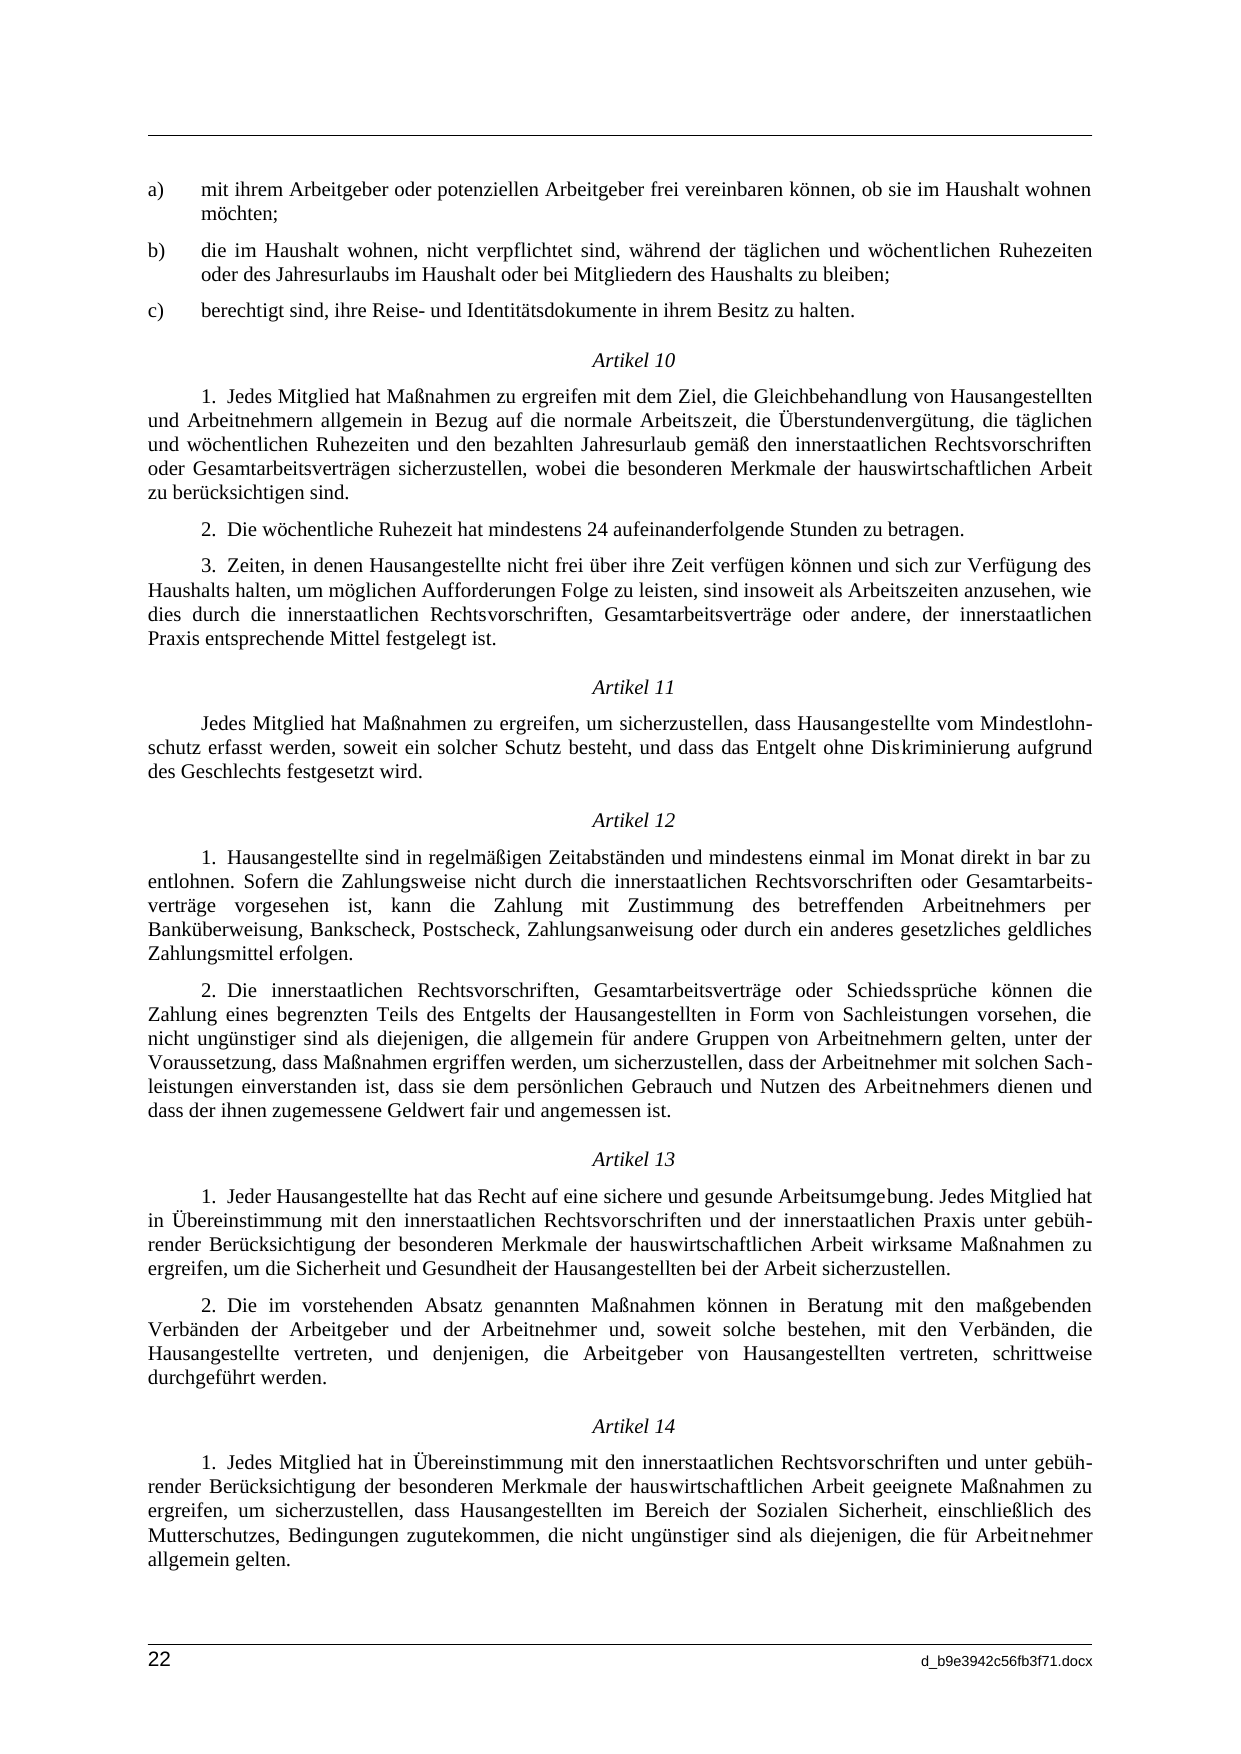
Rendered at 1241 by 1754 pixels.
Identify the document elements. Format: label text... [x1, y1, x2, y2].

text c) berechtigt sind, ihre Reise- und Identitätsdokumente in ihrem Besitz zu halten. [148, 298, 1092, 322]
text 2. Die innerstaatlichen Rechtsvorschriften, Gesamtarbeitsverträge oder Schiedssprüche können die Zahlung eines begrenzten Teils des Entgelts der Hausangestellten in Form von Sachleistungen vorsehen, die nicht ungünstiger sind als diejenigen, die allgemein für andere Gruppen von Arbeitnehmern gelten, unter der Voraussetzung, dass Maßnahmen ergriffen werden, um sicherzustellen, dass der Arbeitnehmer mit solchen Sachleistungen einverstanden ist, dass sie dem persönlichen Gebrauch und Nutzen des Arbeitnehmers dienen und dass der ihnen zugemessene Geldwert fair und angemessen ist. [148, 978, 1092, 1122]
text 1. Jedes Mitglied hat Maßnahmen zu ergreifen mit dem Ziel, die Gleichbehandlung von Hausangestellten und Arbeitnehmern allgemein in Bezug auf die normale Arbeitszeit, die Überstundenvergütung, die täglichen und wöchentlichen Ruhezeiten und den bezahlten Jahresurlaub gemäß den innerstaatlichen Rechtsvorschriften oder Gesamtarbeitsverträgen sicherzustellen, wobei die besonderen Merkmale der hauswirtschaftlichen Arbeit zu berücksichtigen sind. [148, 384, 1092, 504]
text b) die im Haushalt wohnen, nicht verpflichtet sind, während der täglichen und wöchentlichen Ruhezeiten oder des Jahresurlaubs im Haushalt oder bei Mitgliedern des Haushalts zu bleiben; [148, 238, 1092, 286]
text 3. Zeiten, in denen Hausangestellte nicht frei über ihre Zeit verfügen können und sich zur Verfügung des Haushalts halten, um möglichen Aufforderungen Folge zu leisten, sind insoweit als Arbeitszeiten anzusehen, wie dies durch die innerstaatlichen Rechtsvorschriften, Gesamtarbeitsverträge oder andere, der innerstaatlichen Praxis entsprechende Mittel festgelegt ist. [148, 553, 1092, 650]
text 1. Hausangestellte sind in regelmäßigen Zeitabständen und mindestens einmal im Monat direkt in bar zu entlohnen. Sofern die Zahlungsweise nicht durch die innerstaatlichen Rechtsvorschriften oder Gesamtarbeitsverträge vorgesehen ist, kann die Zahlung mit Zustimmung des betreffenden Arbeitnehmers per Banküberweisung, Bankscheck, Postscheck, Zahlungsanweisung oder durch ein anderes gesetzliches geldliches Zahlungsmittel erfolgen. [148, 845, 1092, 965]
text 2. Die wöchentliche Ruhezeit hat mindestens 24 aufeinanderfolgende Stunden zu betragen. [148, 517, 1092, 541]
text Artikel 10 [266, 347, 1004, 372]
text a) mit ihrem Arbeitgeber oder potenziellen Arbeitgeber frei vereinbaren können, ob sie im Haushalt wohnen möchten; [148, 177, 1092, 225]
text Jedes Mitglied hat Maßnahmen zu ergreifen, um sicherzustellen, dass Hausangestellte vom Mindestlohnschutz erfasst werden, soweit ein solcher Schutz besteht, und dass das Entgelt ohne Diskriminierung aufgrund des Geschlechts festgesetzt wird. [148, 711, 1092, 783]
text Artikel 12 [266, 808, 1004, 832]
text 1. Jedes Mitglied hat in Übereinstimmung mit den innerstaatlichen Rechtsvorschriften und unter gebührender Berücksichtigung der besonderen Merkmale der hauswirtschaftlichen Arbeit geeignete Maßnahmen zu ergreifen, um sicherzustellen, dass Hausangestellten im Bereich der Sozialen Sicherheit, einschließlich des Mutterschutzes, Bedingungen zugutekommen, die nicht ungünstiger sind als diejenigen, die für Arbeitnehmer allgemein gelten. [148, 1450, 1092, 1571]
text Artikel 11 [266, 675, 1004, 699]
text 1. Jeder Hausangestellte hat das Recht auf eine sichere und gesunde Arbeitsumgebung. Jedes Mitglied hat in Übereinstimmung mit den innerstaatlichen Rechtsvorschriften und der innerstaatlichen Praxis unter gebührender Berücksichtigung der besonderen Merkmale der hauswirtschaftlichen Arbeit wirksame Maßnahmen zu ergreifen, um die Sicherheit und Gesundheit der Hausangestellten bei der Arbeit sicherzustellen. [148, 1184, 1092, 1280]
text 2. Die im vorstehenden Absatz genannten Maßnahmen können in Beratung mit den maßgebenden Verbänden der Arbeitgeber und der Arbeitnehmer und, soweit solche bestehen, mit den Verbänden, die Hausangestellte vertreten, und denjenigen, die Arbeitgeber von Hausangestellten vertreten, schrittweise durchgeführt werden. [148, 1292, 1092, 1389]
text Artikel 14 [266, 1414, 1004, 1438]
text Artikel 13 [266, 1147, 1004, 1171]
